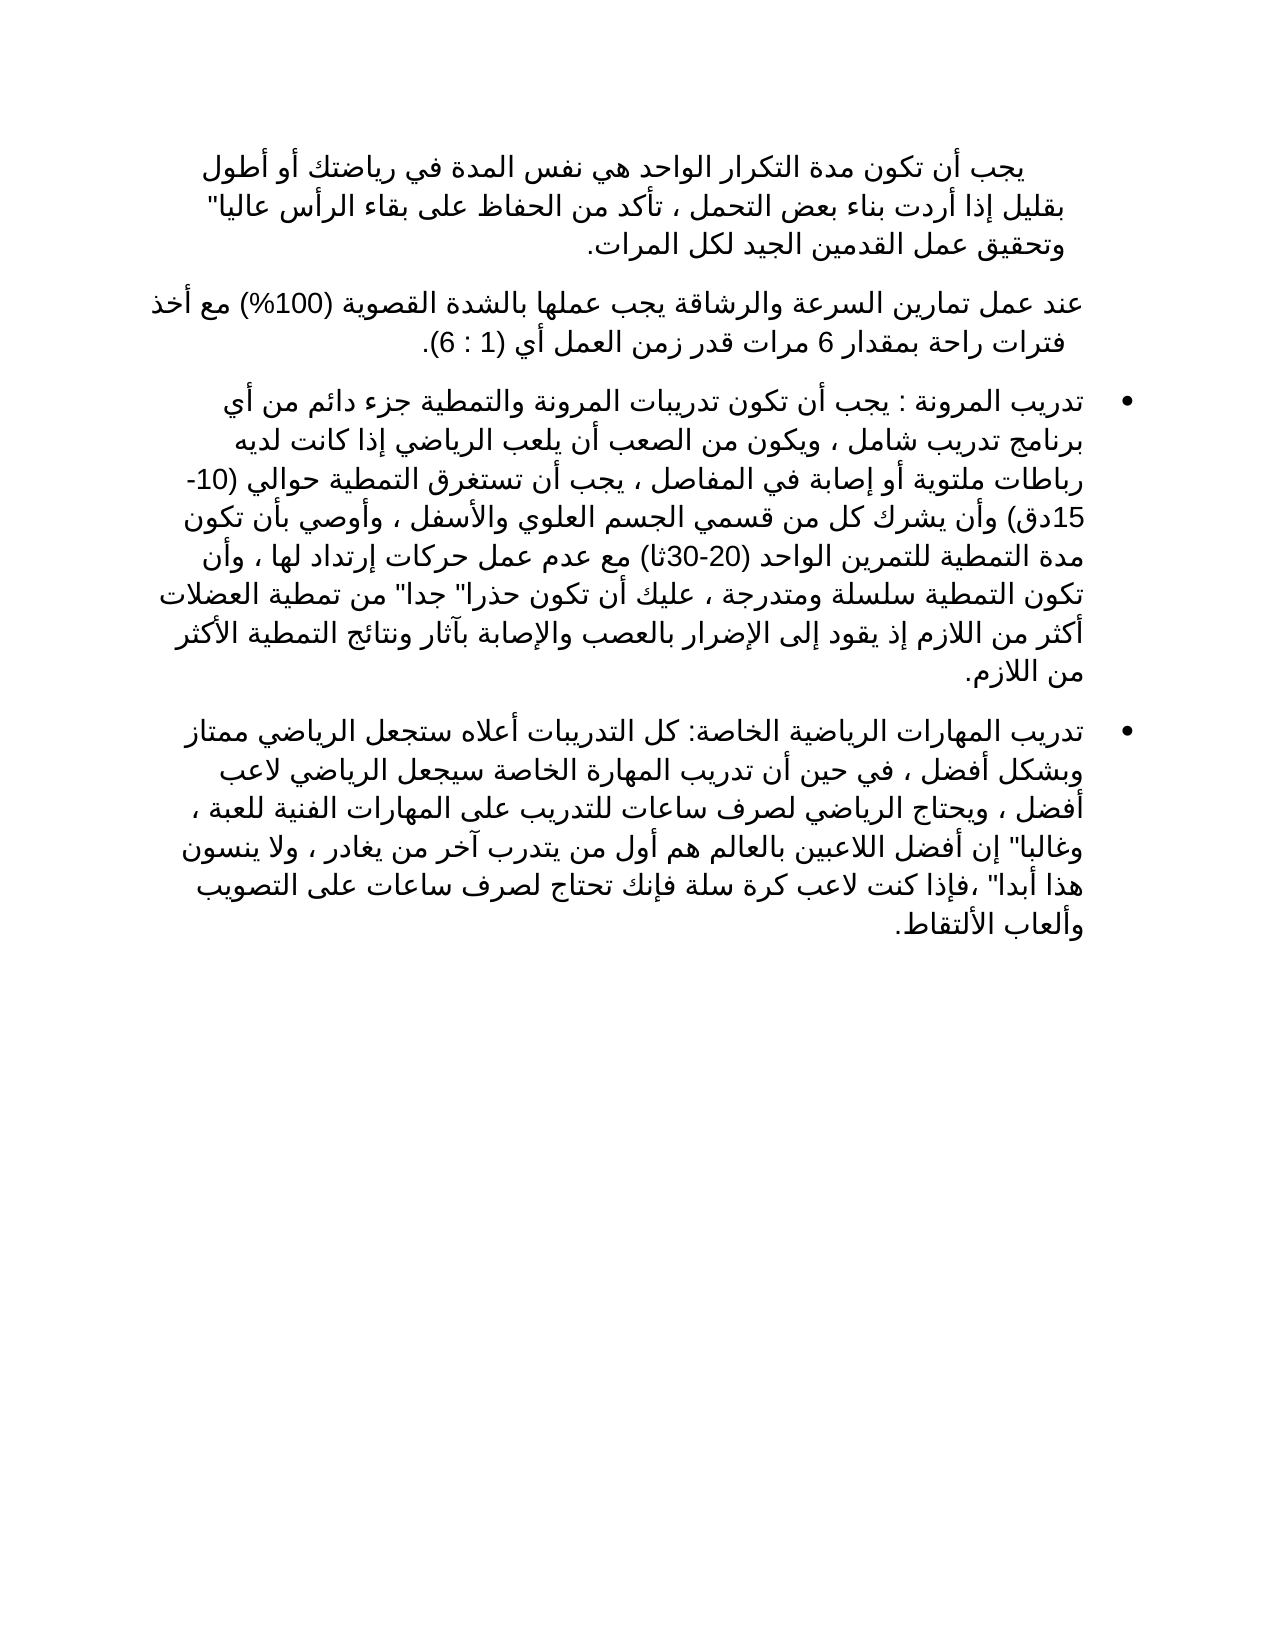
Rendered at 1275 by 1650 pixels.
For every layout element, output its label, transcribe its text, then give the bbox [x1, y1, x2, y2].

list تدريب المرونة : يجب أن تكون تدريبات المرونة والتمطية جزء دائم من أي برنامج تدريب شامل ، ويكون من الصعب أن يلعب الرياضي إذا كانت لديه رباطات ملتوية أو إصابة في المفاصل ، يجب أن تستغرق التمطية حوالي (10-15دق) وأن يشرك كل من قسمي الجسم العلوي والأسفل ، وأوصي بأن تكون مدة التمطية للتمرين الواحد (20-30ثا) مع عدم عمل حركات إرتداد لها ، وأن تكون التمطية سلسلة ومتدرجة ، عليك أن تكون حذرا" جدا" من تمطية العضلات أكثر من اللازم إذ يقود إلى الإضرار بالعصب والإصابة بآثار ونتائج التمطية الأكثر من اللازم. [150, 384, 1122, 688]
list تدريب المهارات الرياضية الخاصة: كل التدريبات أعلاه ستجعل الرياضي ممتاز وبشكل أفضل ، في حين أن تدريب المهارة الخاصة سيجعل الرياضي لاعب أفضل ، ويحتاج الرياضي لصرف ساعات للتدريب على المهارات الفنية للعبة ، وغالبا" إن أفضل اللاعبين بالعالم هم أول من يتدرب آخر من يغادر ، ولا ينسون هذا أبدا" ،فإذا كنت لاعب كرة سلة فإنك تحتاج لصرف ساعات على التصويب وألعاب الألتقاط. [150, 714, 1122, 940]
text عند عمل تمارين السرعة والرشاقة يجب عملها بالشدة القصوية (100%) مع أخذ فترات راحة بمقدار 6 مرات قدر زمن العمل أي (1 : 6). [150, 286, 1085, 358]
text يجب أن تكون مدة التكرار الواحد هي نفس المدة في رياضتك أو أطول بقليل إذا أردت بناء بعض التحمل ، تأكد من الحفاظ على بقاء الرأس عاليا" وتحقيق عمل القدمين الجيد لكل المرات. [150, 150, 1066, 261]
